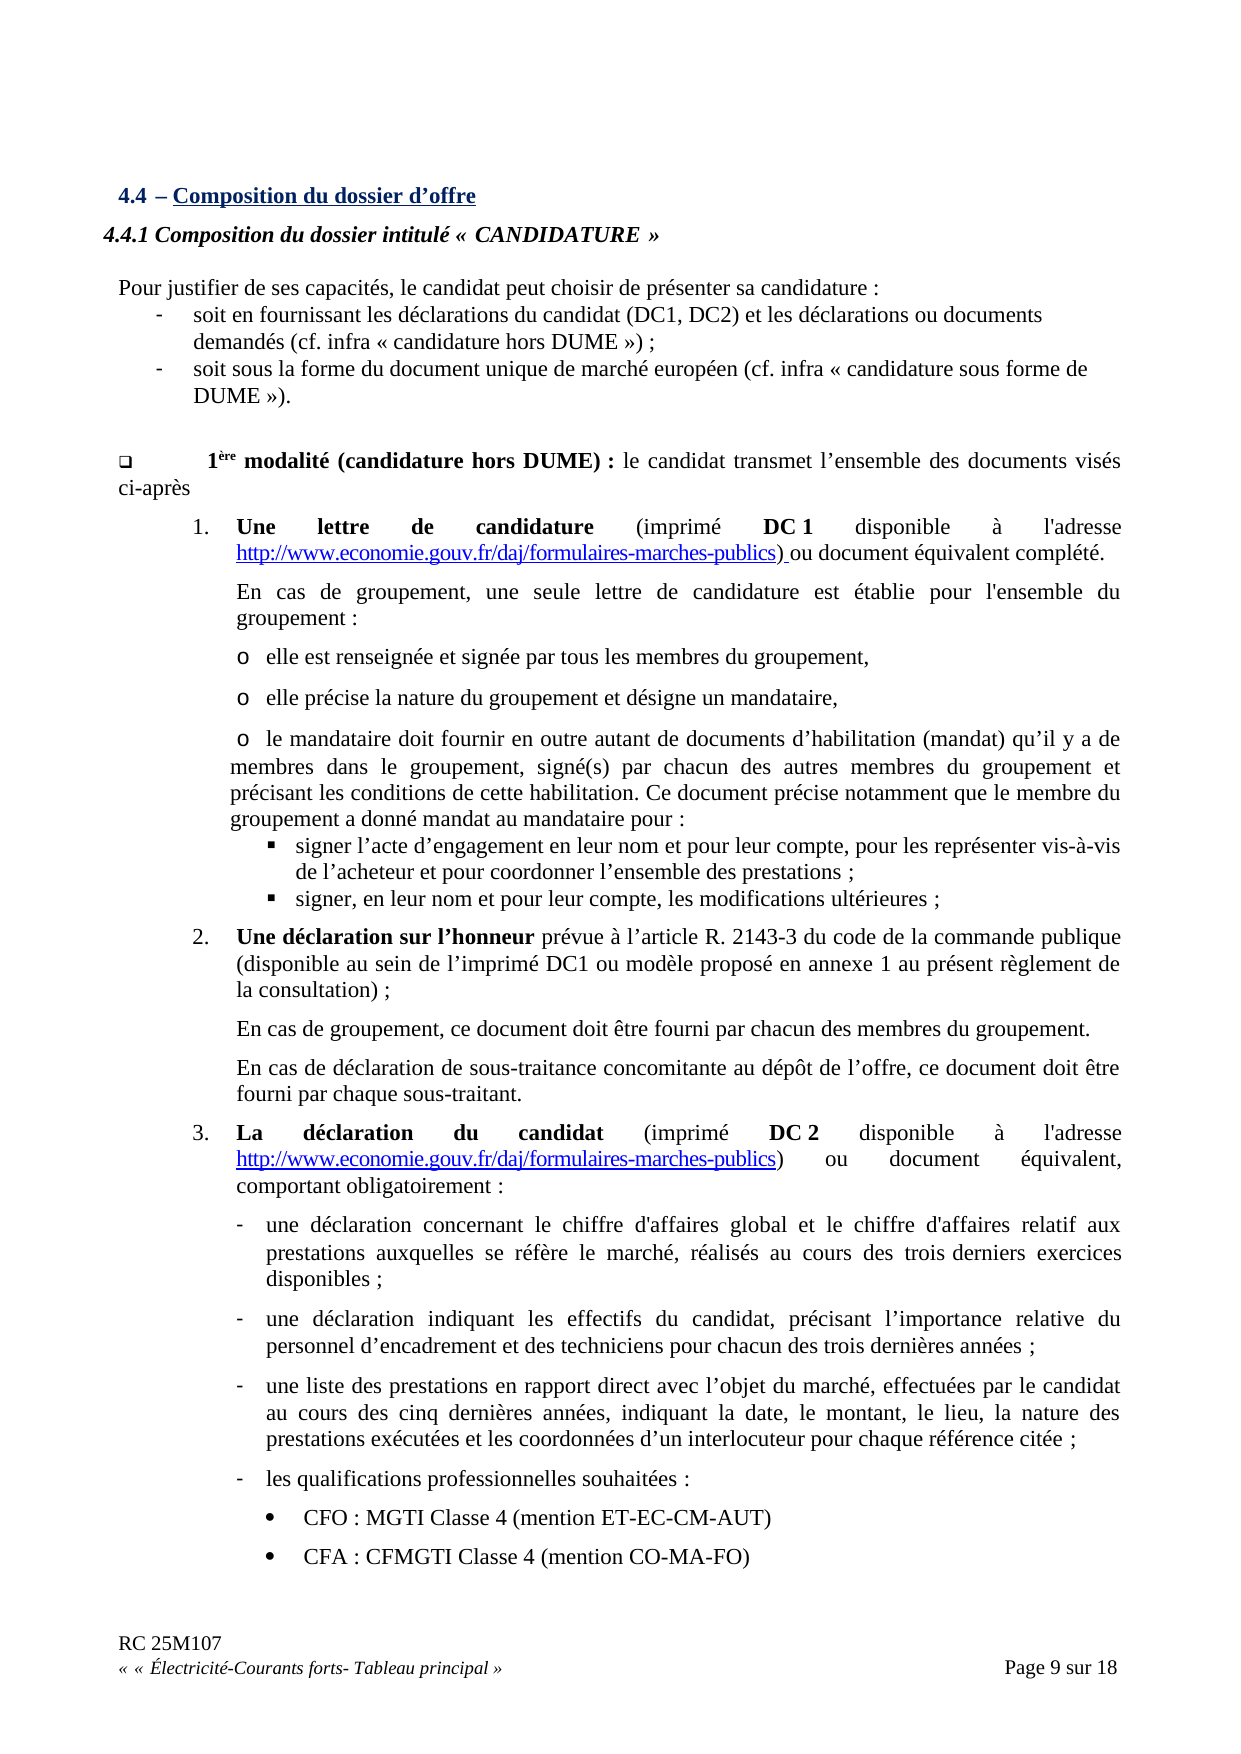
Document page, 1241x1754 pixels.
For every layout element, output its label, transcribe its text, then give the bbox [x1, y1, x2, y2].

list une déclaration indiquant les effectifs du candidat, précisant l’importance relative du personnel d’encadrement et des techniciens pour chacun des trois dernières années ; [236, 1304, 1122, 1358]
list elle précise la nature du groupement et désigne un mandataire, [230, 684, 1122, 712]
list signer l’acte d’engagement en leur nom et pour leur compte, pour les représenter vis-à-vis de l’acheteur et pour coordonner l’ensemble des prestations ; [266, 832, 1122, 884]
list Une déclaration sur l’honneur prévue à l’article R. 2143-3 du code de la commande publique (disponible au sein de l’imprimé DC1 ou modèle proposé en annexe 1 au présent règlement de la consultation) ; [192, 923, 1122, 1002]
list soit en fournissant les déclarations du candidat (DC1, DC2) et les déclarations ou documents demandés (cf. infra « candidature hors DUME ») ; [156, 300, 1122, 354]
list 1ère modalité (candidature hors DUME) : le candidat transmet l’ensemble des documents visés ci-après [118, 447, 1122, 500]
list CFO : MGTI Classe 4 (mention ET-EC-CM-AUT) [266, 1504, 1122, 1531]
list une liste des prestations en rapport direct avec l’objet du marché, effectuées par le candidat au cours des cinq dernières années, indiquant la date, le montant, le lieu, la nature des prestations exécutées et les coordonnées d’un interlocuteur pour chaque référence citée ; [236, 1371, 1122, 1451]
text En cas de groupement, ce document doit être fourni par chacun des membres du groupement. [236, 1015, 1122, 1041]
list les qualifications professionnelles souhaitées : [236, 1464, 1122, 1492]
list – Composition du dossier d’offre [118, 182, 1122, 208]
list elle est renseignée et signée par tous les membres du groupement, [230, 643, 1122, 671]
list soit sous la forme du document unique de marché européen (cf. infra « candidature sous forme de DUME »). [156, 354, 1122, 409]
subtitle 4.4.1 Composition du dossier intitulé « CANDIDATURE » [103, 221, 1122, 247]
list En cas de groupement, une seule lettre de candidature est établie pour l'ensemble du groupement : [236, 578, 1122, 631]
list Une lettre de candidature (imprimé DC 1 disponible à l'adresse http://www.economie.gouv.fr/daj/formulaires-marches-publics) ou document équivalent complété. [192, 513, 1122, 565]
list une déclaration concernant le chiffre d'affaires global et le chiffre d'affaires relatif aux prestations auxquelles se réfère le marché, réalisés au cours des trois derniers exercices disponibles ; [236, 1211, 1122, 1291]
text Pour justifier de ses capacités, le candidat peut choisir de présenter sa candidature : [118, 273, 1122, 300]
list La déclaration du candidat (imprimé DC 2 disponible à l'adresse http://www.economie.gouv.fr/daj/formulaires-marches-publics) ou document équivalent, comportant obligatoirement : [192, 1119, 1122, 1198]
list CFA : CFMGTI Classe 4 (mention CO-MA-FO) [266, 1543, 1122, 1570]
list signer, en leur nom et pour leur compte, les modifications ultérieures ; [266, 884, 1122, 911]
list En cas de déclaration de sous-traitance concomitante au dépôt de l’offre, ce document doit être fourni par chaque sous-traitant. [236, 1054, 1122, 1107]
list le mandataire doit fournir en outre autant de documents d’habilitation (mandat) qu’il y a de membres dans le groupement, signé(s) par chacun des autres membres du groupement et précisant les conditions de cette habilitation. Ce document précise notamment que le membre du groupement a donné mandat au mandataire pour : [230, 724, 1122, 832]
